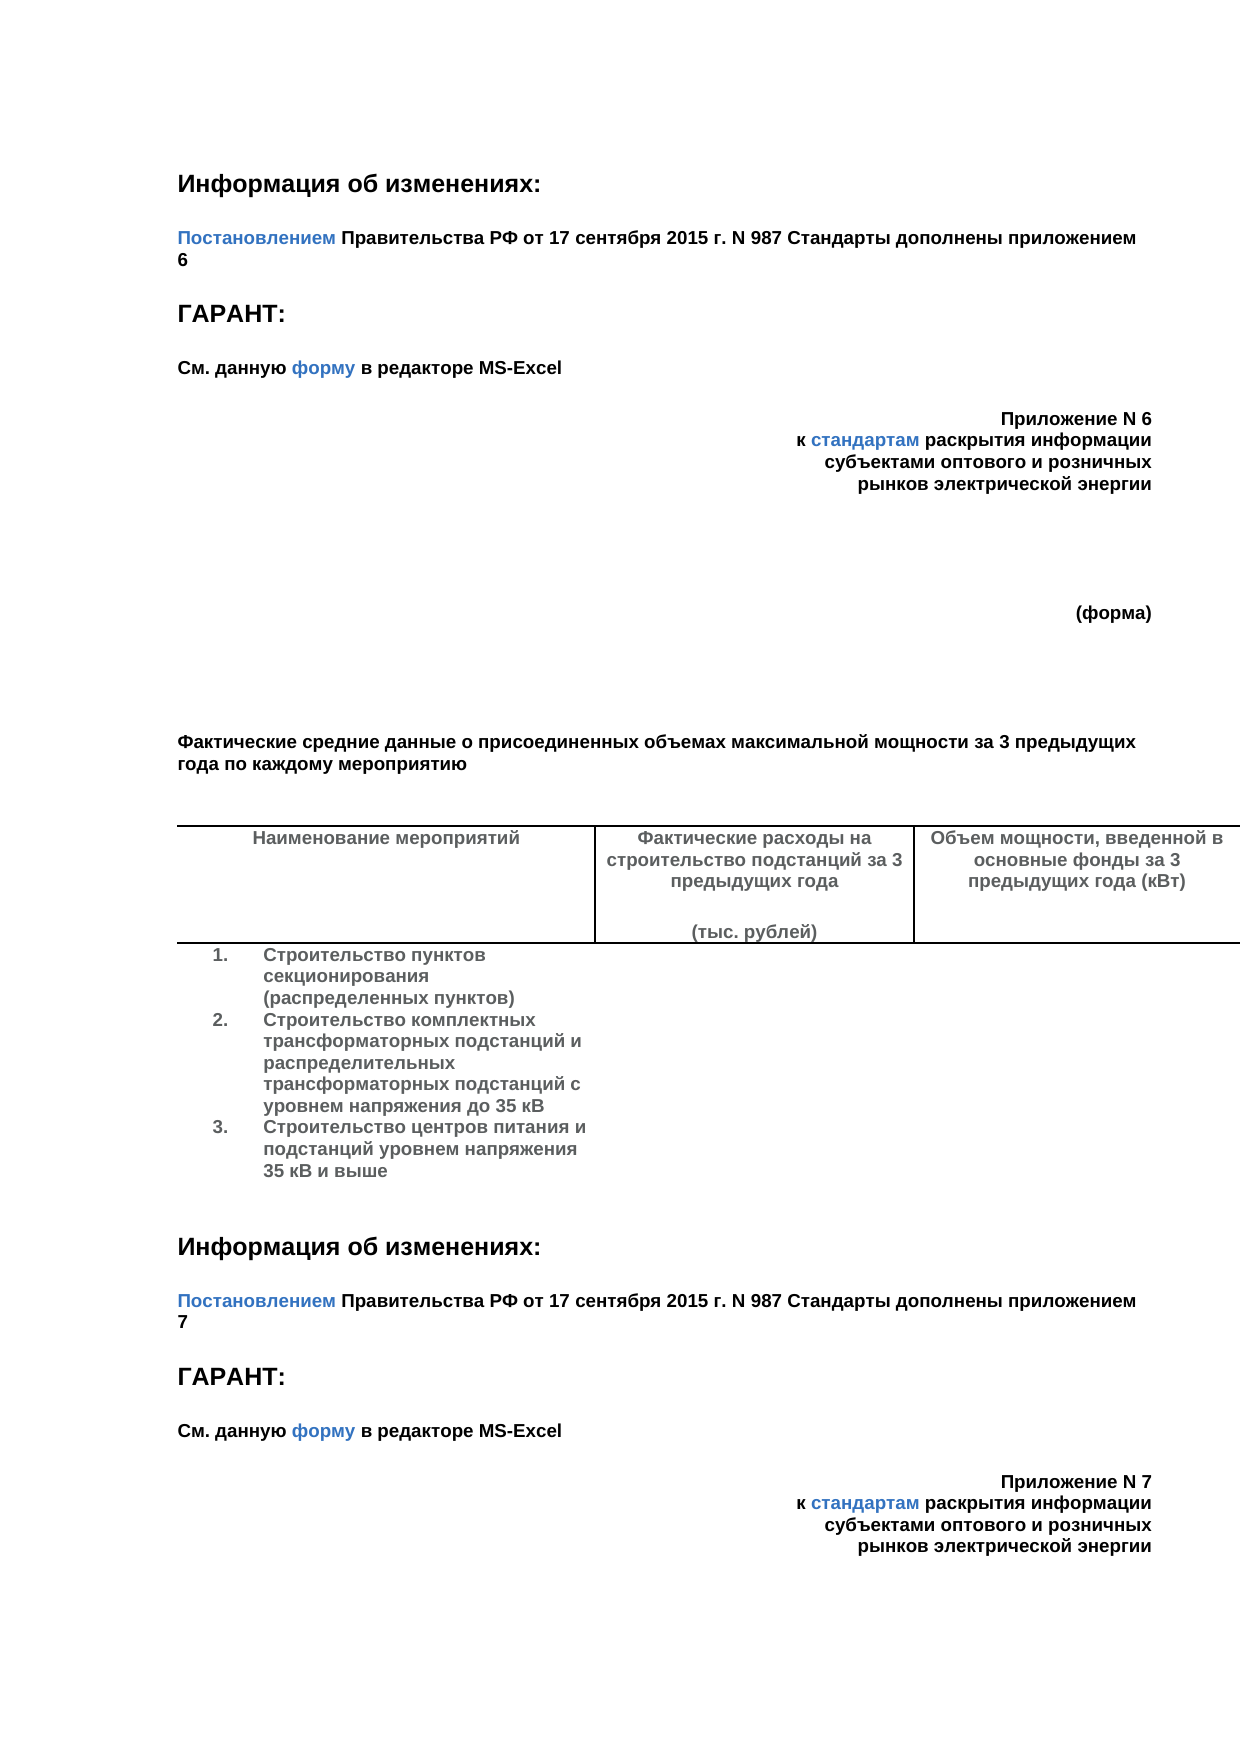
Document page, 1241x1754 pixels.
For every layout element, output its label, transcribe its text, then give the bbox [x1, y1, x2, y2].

text ГАРАНТ: [177, 1362, 1152, 1391]
text Постановлением Правительства РФ от 17 сентября 2015 г. N 987 Стандарты дополнены приложением 6 [177, 227, 1152, 270]
text ГАРАНТ: [177, 299, 1152, 328]
text Приложение N 7 к стандартам раскрытия информации субъектами оптового и розничных рынков электрической энергии [177, 1471, 1152, 1557]
text Приложение N 6 к стандартам раскрытия информации субъектами оптового и розничных рынков электрической энергии [177, 408, 1152, 494]
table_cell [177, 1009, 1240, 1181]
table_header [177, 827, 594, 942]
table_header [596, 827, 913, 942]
text Постановлением Правительства РФ от 17 сентября 2015 г. N 987 Стандарты дополнены приложением 7 [177, 1289, 1152, 1333]
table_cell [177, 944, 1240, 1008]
text (форма) [177, 602, 1152, 623]
text Фактические средние данные о присоединенных объемах максимальной мощности за 3 предыдущих года по каждому мероприятию [177, 731, 1152, 774]
text См. данную форму в редакторе MS-Excel [177, 1420, 1152, 1441]
text Информация об изменениях: [177, 169, 1152, 198]
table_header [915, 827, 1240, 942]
text См. данную форму в редакторе MS-Excel [177, 357, 1152, 378]
text Информация об изменениях: [177, 1232, 1152, 1260]
